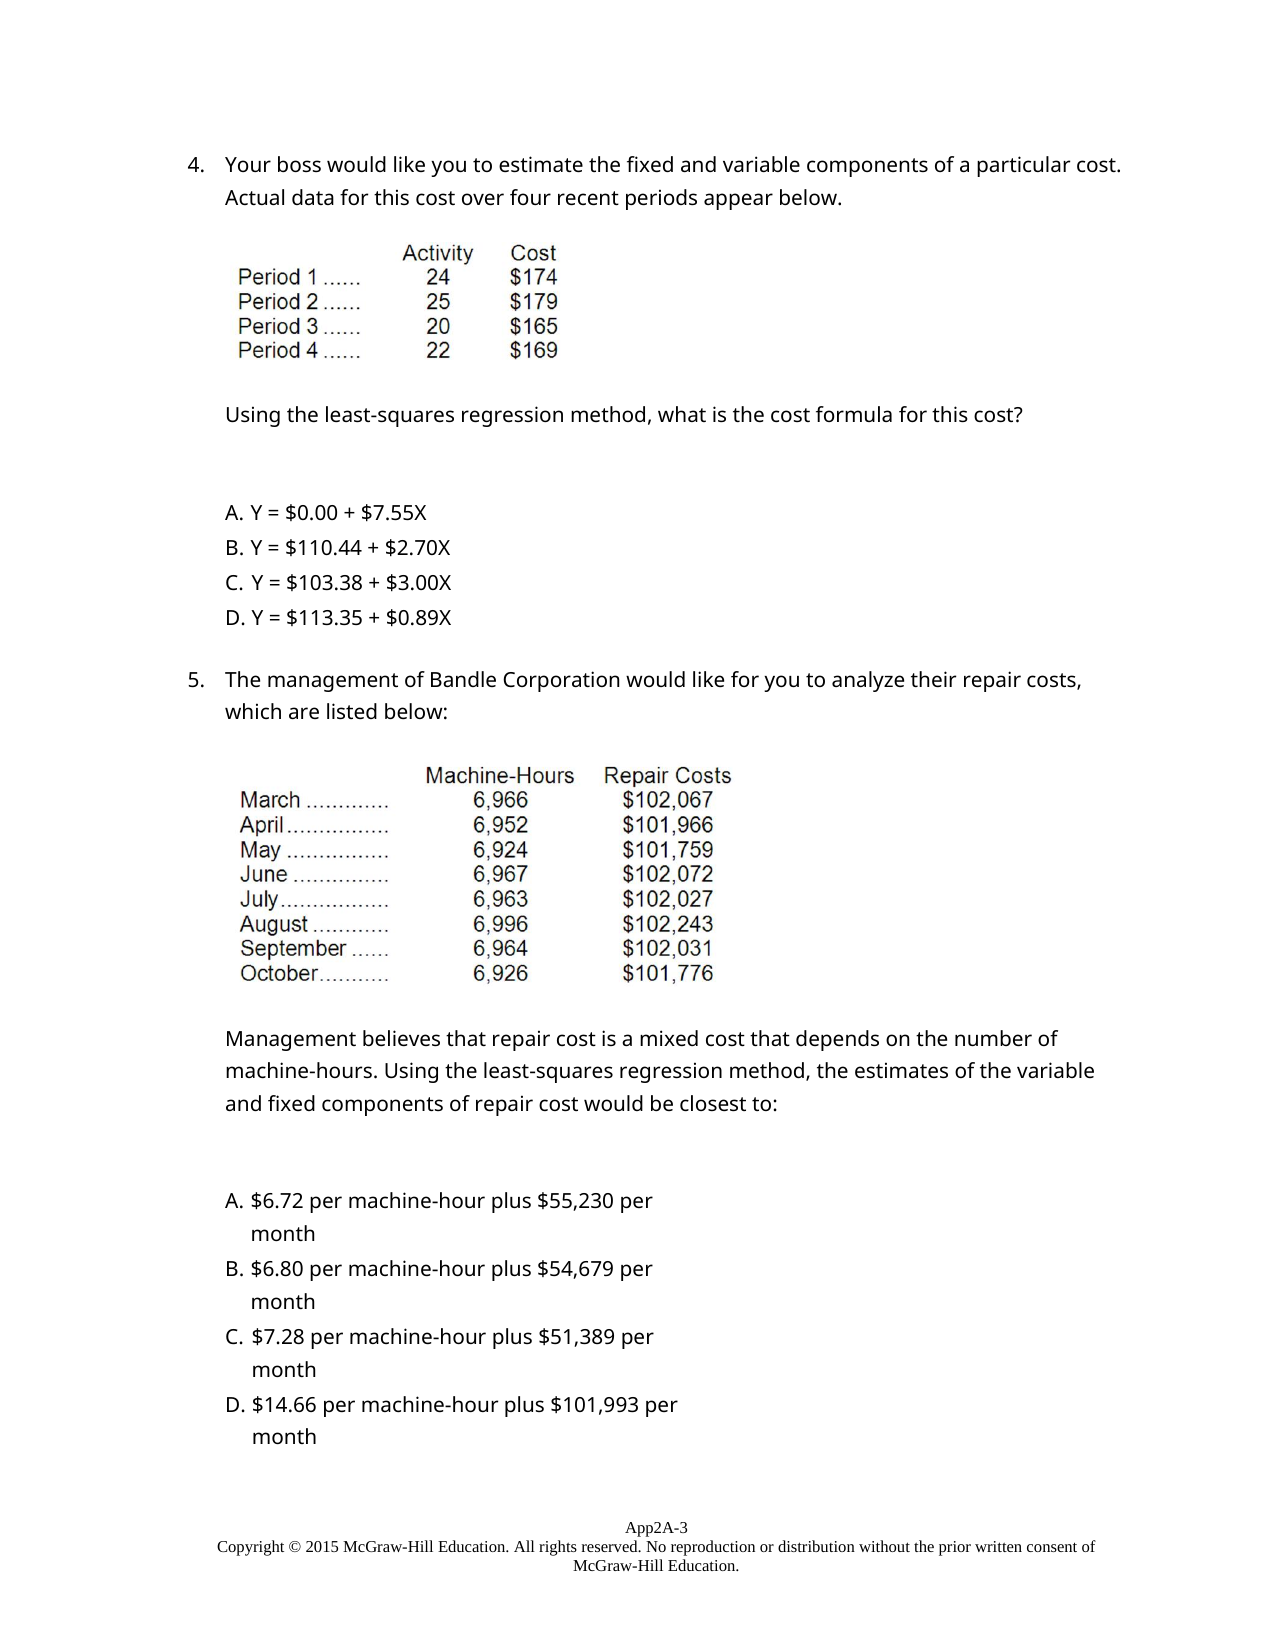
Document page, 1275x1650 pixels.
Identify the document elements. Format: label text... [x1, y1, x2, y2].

table_header Your boss would like you to estimate the fixed and variable components of a particular cost. Actual data for this cost over four recent periods appear below. Using the least-squares regression method, what is the cost formula for this cost? [225, 150, 1125, 636]
picture [230, 242, 561, 363]
table_header The management of Bandle Corporation would like for you to analyze their repair costs, which are listed below: Management believes that repair cost is a mixed cost that depends on the number of machine-hours. Using the least-squares regression method, the estimates of the variable and fixed components of repair cost would be closest to: [225, 665, 1125, 1455]
table_header 4. [188, 150, 225, 636]
table_header 5. [188, 665, 225, 1455]
picture [230, 757, 736, 987]
